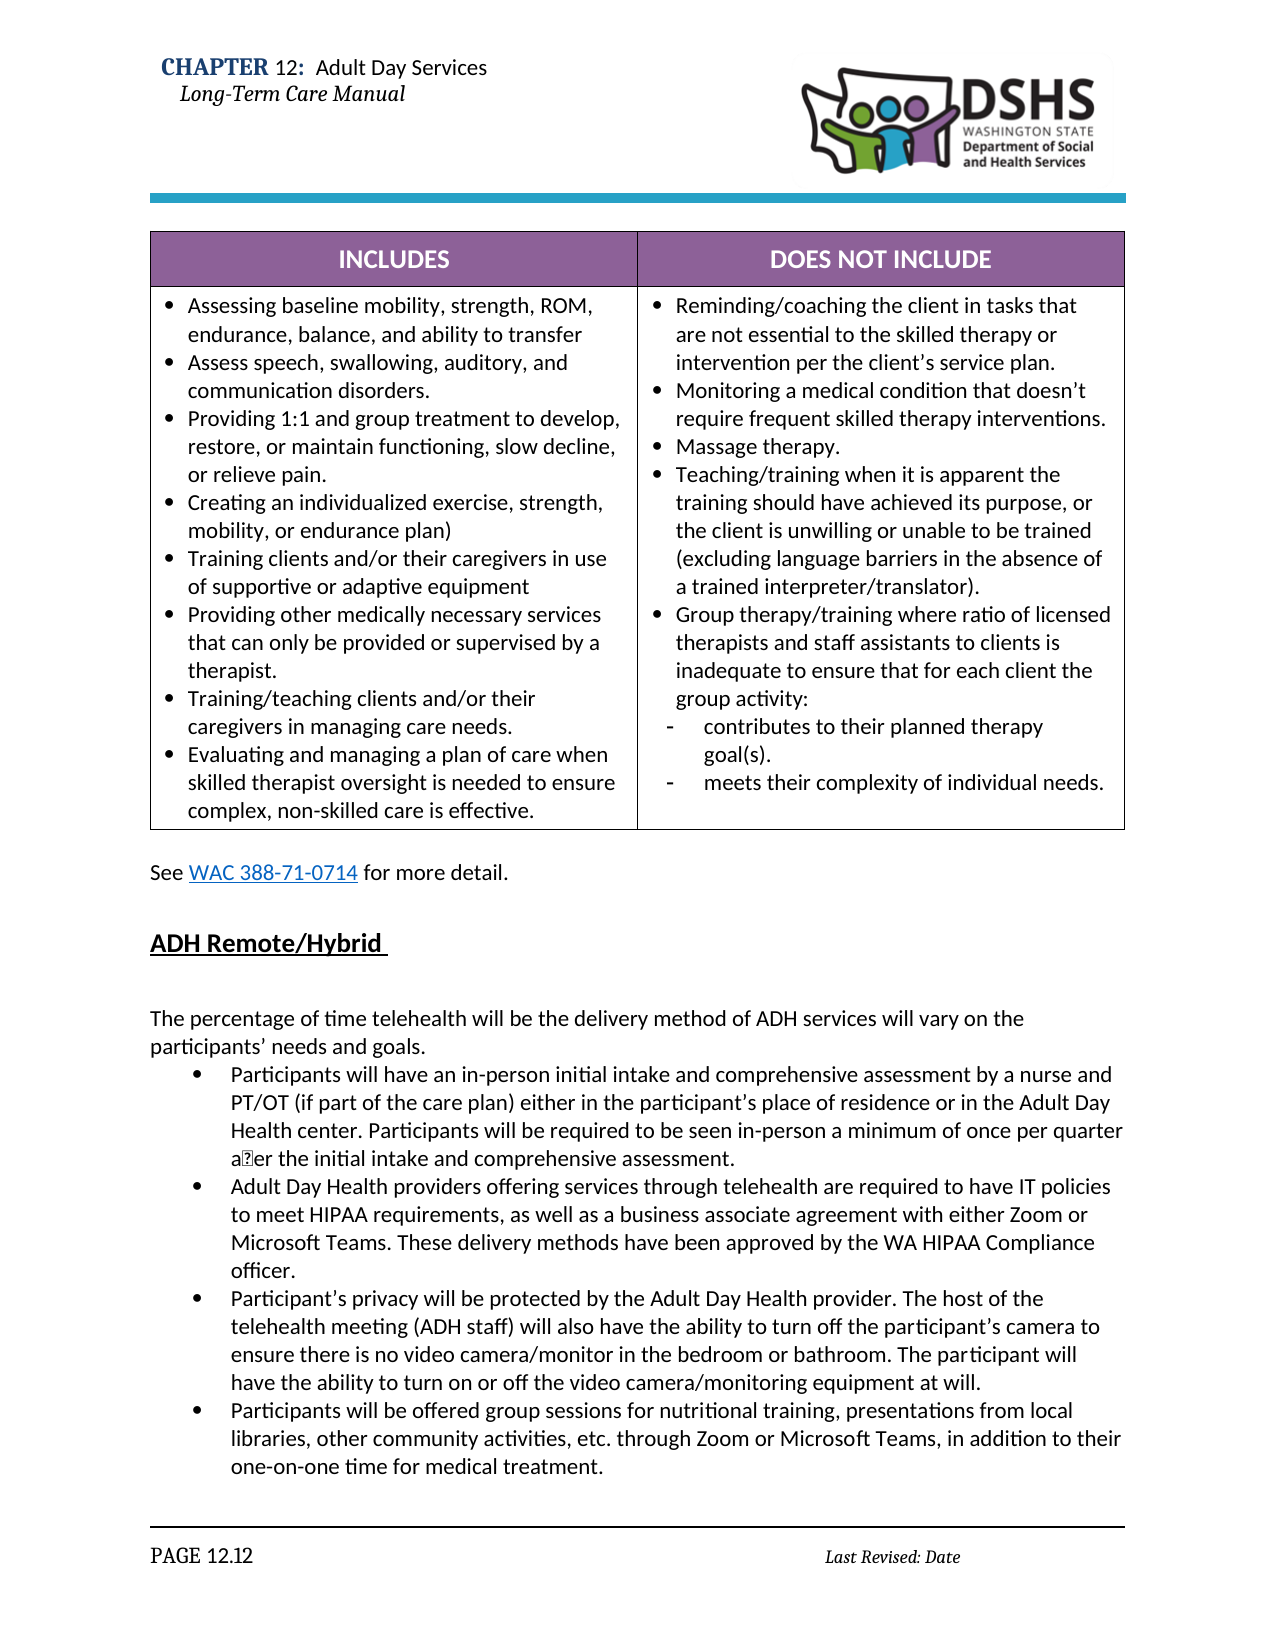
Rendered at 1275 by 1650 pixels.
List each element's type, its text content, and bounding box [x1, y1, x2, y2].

table_header includes [151, 232, 637, 286]
subtitle ADH Remote/Hybrid [150, 926, 1125, 959]
picture [791, 52, 1115, 189]
table_cell Assessing baseline mobility, strength, ROM, endurance, balance, and ability to transfer Assess speech, swallowing, auditory, and communication disorders. Providing 1:1 and group treatment to develop, restore, or maintain functioning, slow decline, or relieve pain. Creating an individualized exercise, strength, mobility, or endurance plan) Training clients and/or their caregivers in use of supportive or adaptive equipment Providing other medically necessary services that can only be provided or supervised by a therapist. Training/teaching clients and/or their caregivers in managing care needs. Evaluating and managing a plan of care when skilled therapist oversight is needed to ensure complex, non-skilled care is effective. [151, 287, 637, 828]
list Participants will be offered group sessions for nutritional training, presentations from local libraries, other community activities, etc. through Zoom or Microsoft Teams, in addition to their one-on-one time for medical treatment. [193, 1396, 1125, 1480]
text The percentage of time telehealth will be the delivery method of ADH services will vary on the participants’ needs and goals. [150, 1004, 1125, 1060]
list Participant’s privacy will be protected by the Adult Day Health provider. The host of the telehealth meeting (ADH staff) will also have the ability to turn off the participant’s camera to ensure there is no video camera/monitor in the bedroom or bathroom. The participant will have the ability to turn on or off the video camera/monitoring equipment at will. [193, 1284, 1125, 1396]
list Adult Day Health providers offering services through telehealth are required to have IT policies to meet HIPAA requirements, as well as a business associate agreement with either Zoom or Microsoft Teams. These delivery methods have been approved by the WA HIPAA Compliance officer. [193, 1172, 1125, 1284]
text See WAC 388-71-0714 for more detail. [150, 858, 1125, 886]
list Participants will have an in-person initial intake and comprehensive assessment by a nurse and PT/OT (if part of the care plan) either in the participant’s place of residence or in the Adult Day Health center. Participants will be required to be seen in-person a minimum of once per quarter a􀅌er the initial intake and comprehensive assessment. [193, 1060, 1125, 1172]
table_cell Reminding/coaching the client in tasks that are not essential to the skilled therapy or intervention per the client’s service plan. Monitoring a medical condition that doesn’t require frequent skilled therapy interventions. Massage therapy. Teaching/training when it is apparent the training should have achieved its purpose, or the client is unwilling or unable to be trained (excluding language barriers in the absence of a trained interpreter/translator). Group therapy/training where ratio of licensed therapists and staff assistants to clients is inadequate to ensure that for each client the group activity: contributes to their planned therapy goal(s). meets their complexity of individual needs. [638, 287, 1124, 828]
table_header does not include [638, 232, 1124, 286]
